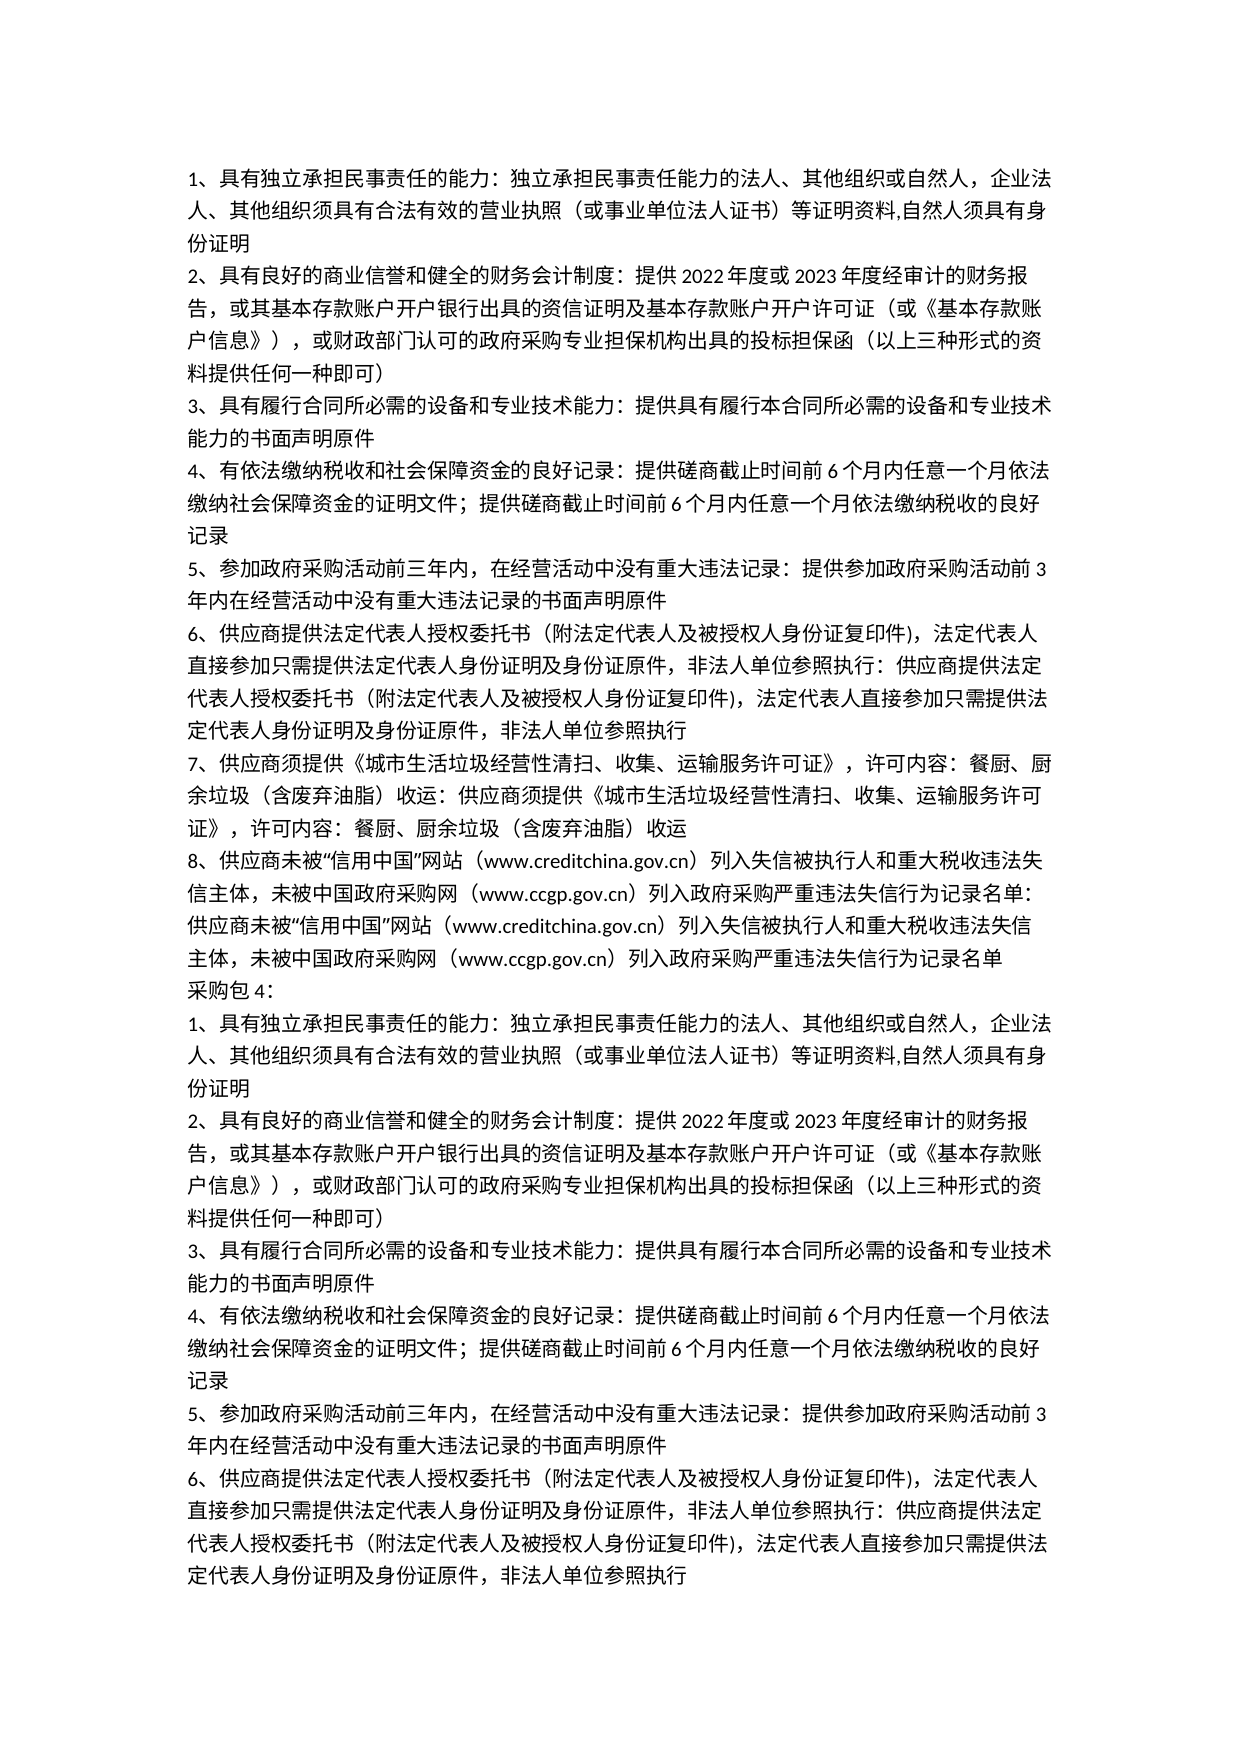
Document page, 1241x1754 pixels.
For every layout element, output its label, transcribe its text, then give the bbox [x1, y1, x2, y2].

text 4、有依法缴纳税收和社会保障资金的良好记录：提供磋商截止时间前6个月内任意一个月依法缴纳社会保障资金的证明文件；提供磋商截止时间前6个月内任意一个月依法缴纳税收的良好记录 [187, 1299, 1053, 1397]
text 6、供应商提供法定代表人授权委托书（附法定代表人及被授权人身份证复印件)，法定代表人直接参加只需提供法定代表人身份证明及身份证原件，非法人单位参照执行：供应商提供法定代表人授权委托书（附法定代表人及被授权人身份证复印件)，法定代表人直接参加只需提供法定代表人身份证明及身份证原件，非法人单位参照执行 [187, 617, 1053, 747]
text 3、具有履行合同所必需的设备和专业技术能力：提供具有履行本合同所必需的设备和专业技术能力的书面声明原件 [187, 1234, 1053, 1299]
text 2、具有良好的商业信誉和健全的财务会计制度：提供2022年度或2023年度经审计的财务报告，或其基本存款账户开户银行出具的资信证明及基本存款账户开户许可证（或《基本存款账户信息》），或财政部门认可的政府采购专业担保机构出具的投标担保函（以上三种形式的资料提供任何一种即可） [187, 1104, 1053, 1234]
text 采购包4： [187, 974, 1053, 1007]
text 5、参加政府采购活动前三年内，在经营活动中没有重大违法记录：提供参加政府采购活动前3年内在经营活动中没有重大违法记录的书面声明原件 [187, 552, 1053, 617]
text 7、供应商须提供《城市生活垃圾经营性清扫、收集、运输服务许可证》，许可内容：餐厨、厨余垃圾（含废弃油脂）收运：供应商须提供《城市生活垃圾经营性清扫、收集、运输服务许可证》，许可内容：餐厨、厨余垃圾（含废弃油脂）收运 [187, 747, 1053, 844]
text 3、具有履行合同所必需的设备和专业技术能力：提供具有履行本合同所必需的设备和专业技术能力的书面声明原件 [187, 389, 1053, 454]
text 6、供应商提供法定代表人授权委托书（附法定代表人及被授权人身份证复印件)，法定代表人直接参加只需提供法定代表人身份证明及身份证原件，非法人单位参照执行：供应商提供法定代表人授权委托书（附法定代表人及被授权人身份证复印件)，法定代表人直接参加只需提供法定代表人身份证明及身份证原件，非法人单位参照执行 [187, 1462, 1053, 1592]
text 1、具有独立承担民事责任的能力：独立承担民事责任能力的法人、其他组织或自然人，企业法人、其他组织须具有合法有效的营业执照（或事业单位法人证书）等证明资料,自然人须具有身份证明 [187, 162, 1053, 259]
text 5、参加政府采购活动前三年内，在经营活动中没有重大违法记录：提供参加政府采购活动前3年内在经营活动中没有重大违法记录的书面声明原件 [187, 1397, 1053, 1462]
text 8、供应商未被“信用中国”网站（www.creditchina.gov.cn）列入失信被执行人和重大税收违法失信主体，未被中国政府采购网（www.ccgp.gov.cn）列入政府采购严重违法失信行为记录名单：供应商未被“信用中国”网站（www.creditchina.gov.cn）列入失信被执行人和重大税收违法失信主体，未被中国政府采购网（www.ccgp.gov.cn）列入政府采购严重违法失信行为记录名单 [187, 844, 1053, 974]
text 1、具有独立承担民事责任的能力：独立承担民事责任能力的法人、其他组织或自然人，企业法人、其他组织须具有合法有效的营业执照（或事业单位法人证书）等证明资料,自然人须具有身份证明 [187, 1007, 1053, 1104]
text 2、具有良好的商业信誉和健全的财务会计制度：提供2022年度或2023年度经审计的财务报告，或其基本存款账户开户银行出具的资信证明及基本存款账户开户许可证（或《基本存款账户信息》），或财政部门认可的政府采购专业担保机构出具的投标担保函（以上三种形式的资料提供任何一种即可） [187, 259, 1053, 389]
text 4、有依法缴纳税收和社会保障资金的良好记录：提供磋商截止时间前6个月内任意一个月依法缴纳社会保障资金的证明文件；提供磋商截止时间前6个月内任意一个月依法缴纳税收的良好记录 [187, 454, 1053, 552]
